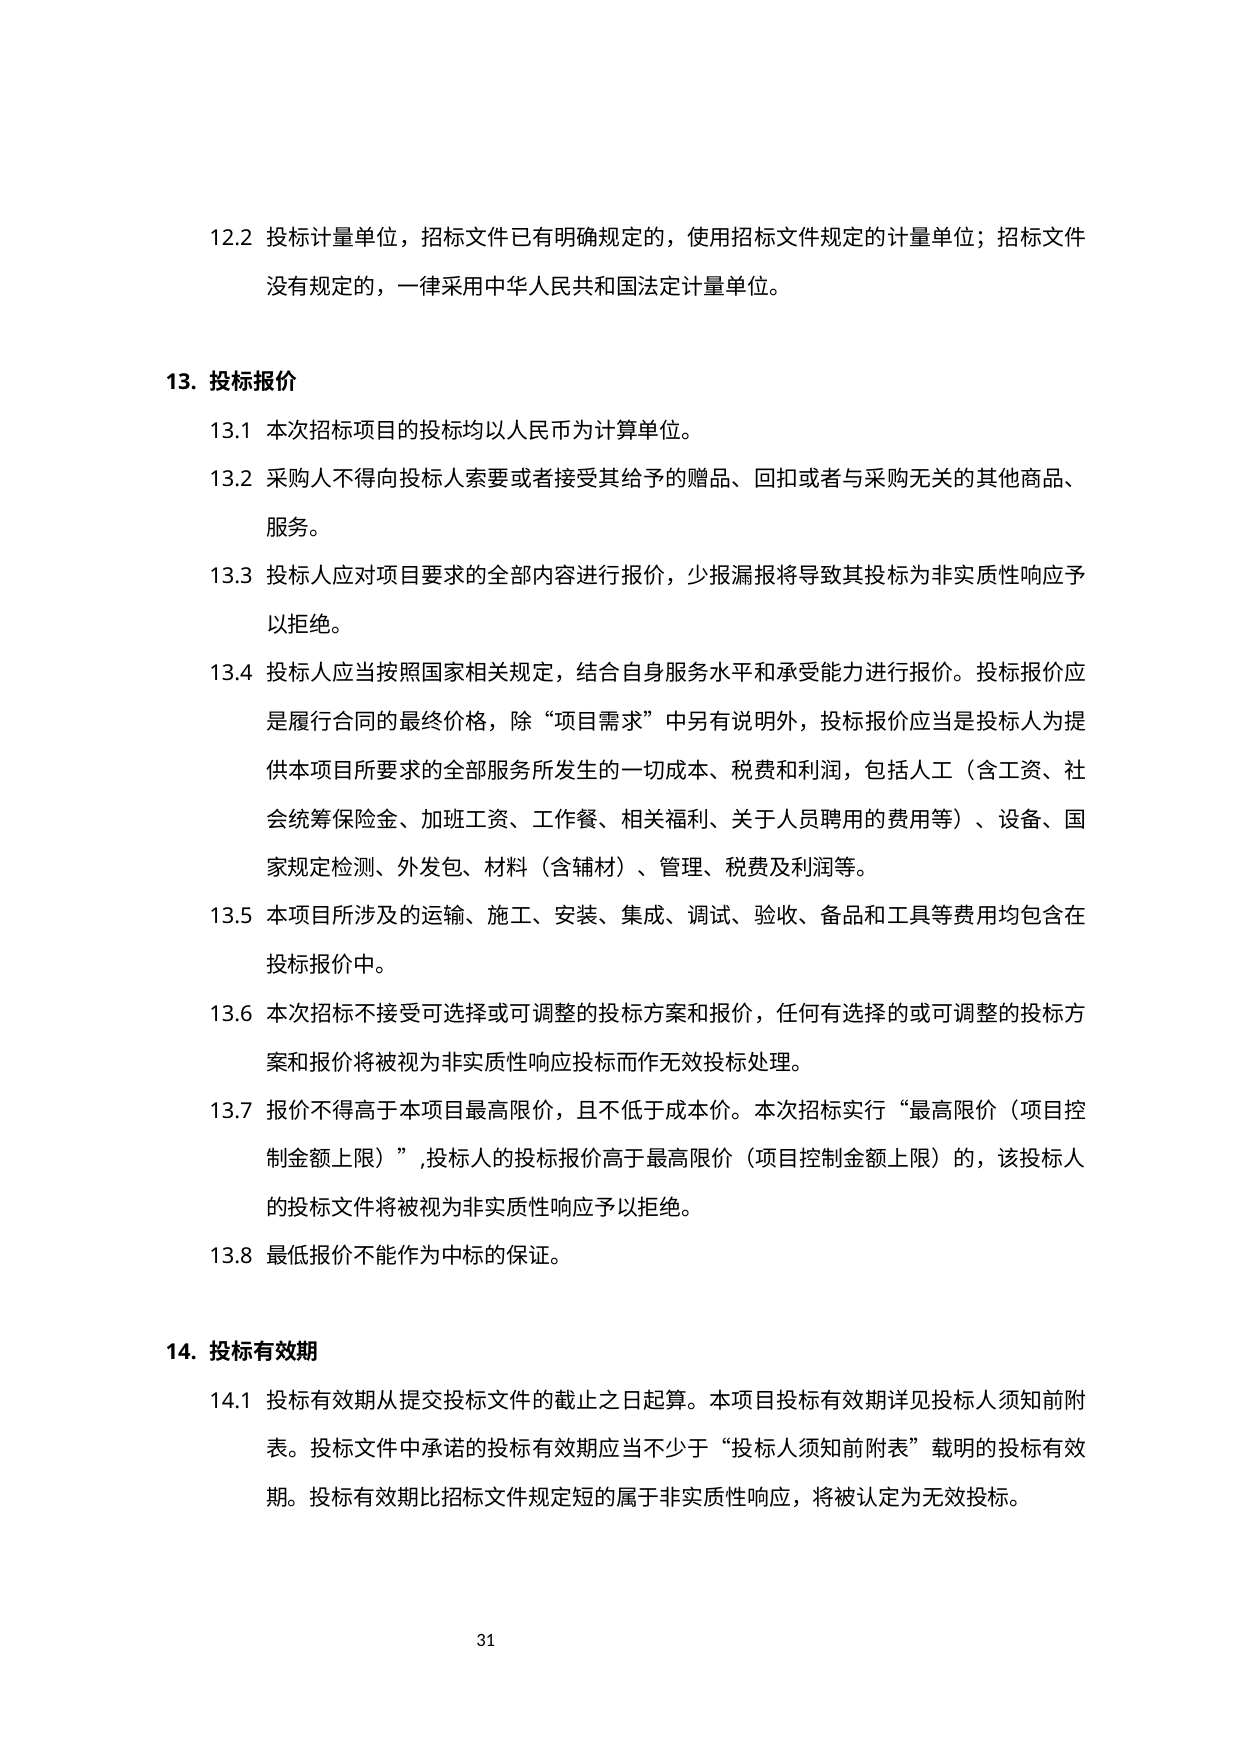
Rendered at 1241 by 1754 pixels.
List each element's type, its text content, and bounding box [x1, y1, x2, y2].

list 本次招标不接受可选择或可调整的投标方案和报价，任何有选择的或可调整的投标方案和报价将被视为非实质性响应投标而作无效投标处理。 [209, 995, 1087, 1077]
list 报价不得高于本项目最高限价，且不低于成本价。本次招标实行“最高限价（项目控制金额上限）”,投标人的投标报价高于最高限价（项目控制金额上限）的，该投标人的投标文件将被视为非实质性响应予以拒绝。 [209, 1092, 1087, 1222]
list 投标人应对项目要求的全部内容进行报价，少报漏报将导致其投标为非实质性响应予以拒绝。 [209, 558, 1087, 639]
list 本项目所涉及的运输、施工、安装、集成、调试、验收、备品和工具等费用均包含在投标报价中。 [209, 898, 1087, 979]
list 本次招标项目的投标均以人民币为计算单位。 [209, 412, 1087, 445]
list 投标有效期 [165, 1334, 1087, 1366]
list 投标有效期从提交投标文件的截止之日起算。本项目投标有效期详见投标人须知前附表。投标文件中承诺的投标有效期应当不少于“投标人须知前附表”载明的投标有效期。投标有效期比招标文件规定短的属于非实质性响应，将被认定为无效投标。 [209, 1382, 1087, 1512]
list 最低报价不能作为中标的保证。 [209, 1238, 1087, 1271]
list 采购人不得向投标人索要或者接受其给予的赠品、回扣或者与采购无关的其他商品、服务。 [209, 461, 1087, 542]
list 投标报价 [165, 364, 1087, 397]
list 投标计量单位，招标文件已有明确规定的，使用招标文件规定的计量单位；招标文件没有规定的，一律采用中华人民共和国法定计量单位。 [209, 219, 1087, 301]
list 投标人应当按照国家相关规定，结合自身服务水平和承受能力进行报价。投标报价应是履行合同的最终价格，除“项目需求”中另有说明外，投标报价应当是投标人为提供本项目所要求的全部服务所发生的一切成本、税费和利润，包括人工（含工资、社会统筹保险金、加班工资、工作餐、相关福利、关于人员聘用的费用等）、设备、国家规定检测、外发包、材料（含辅材）、管理、税费及利润等。 [209, 655, 1087, 882]
